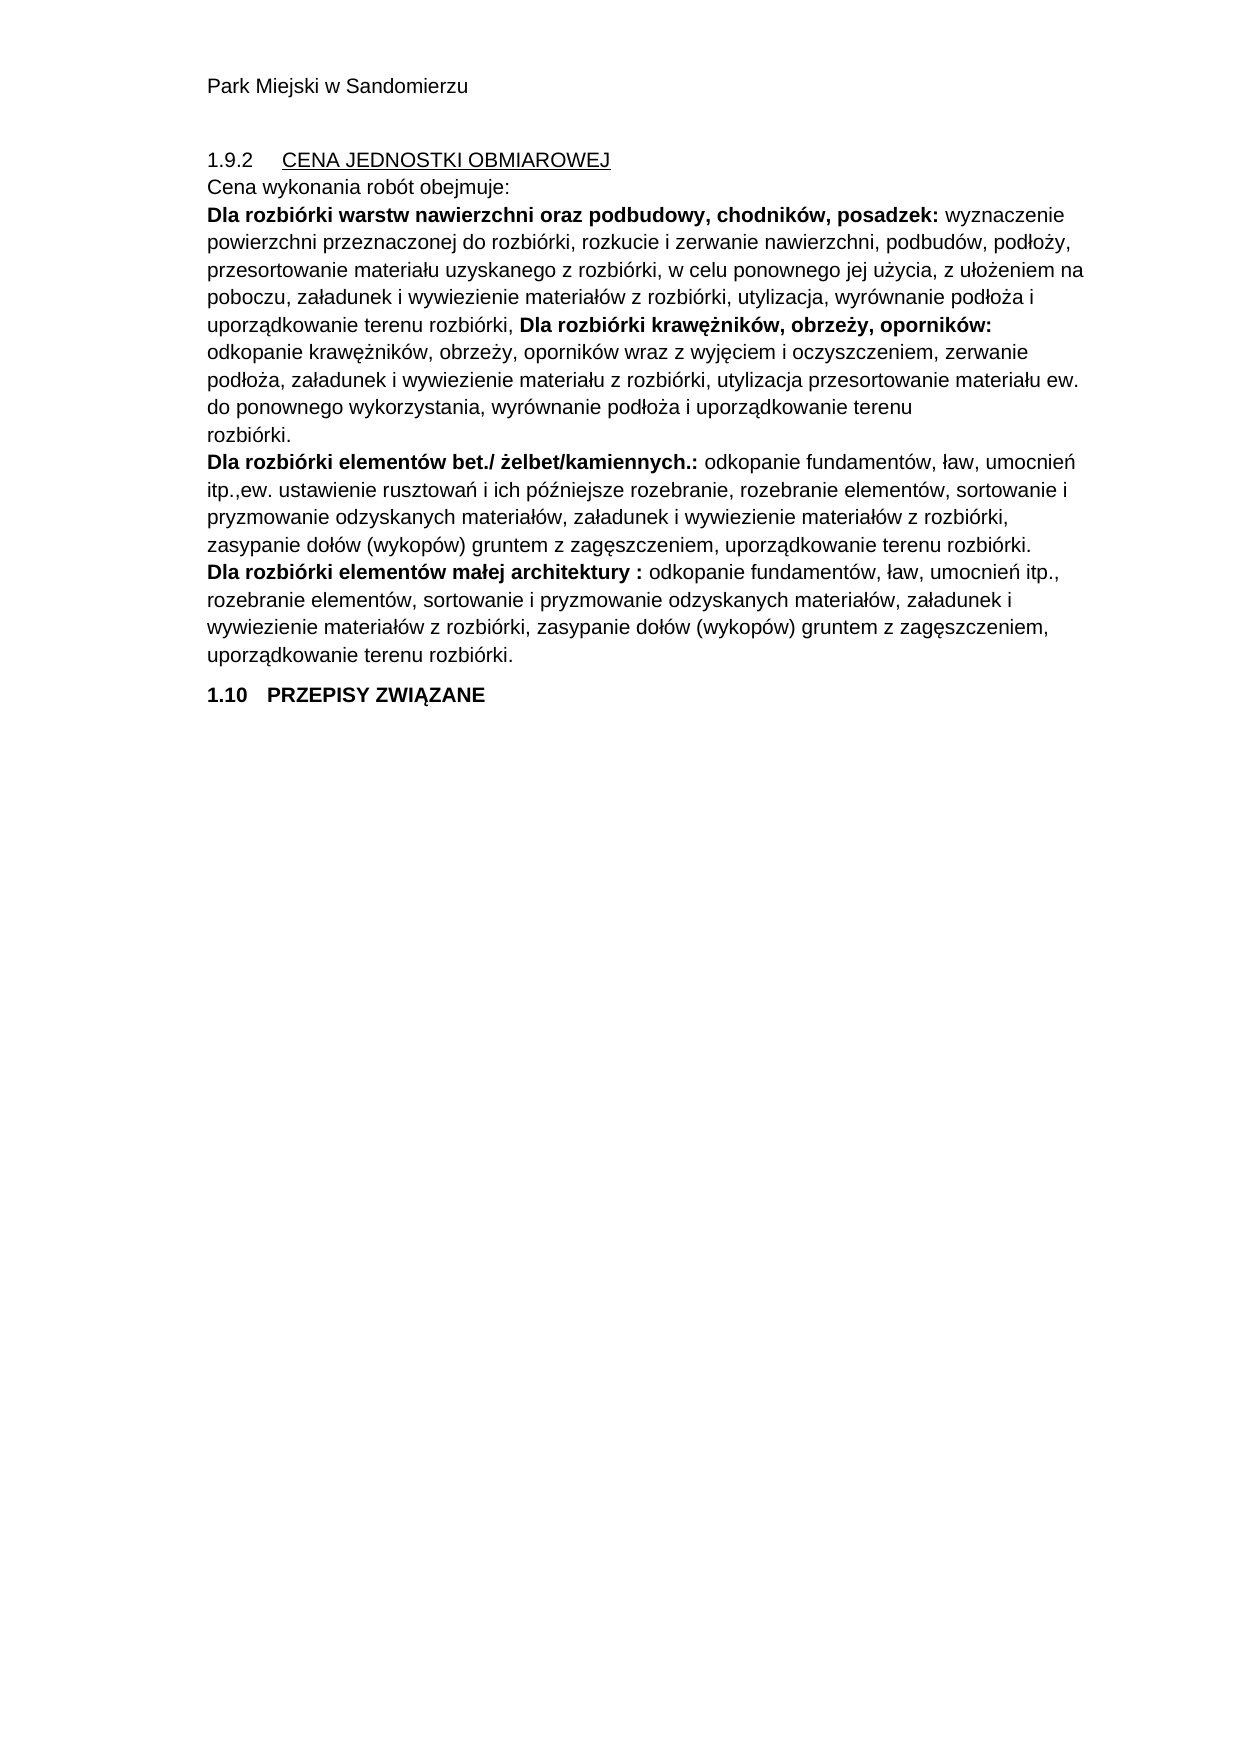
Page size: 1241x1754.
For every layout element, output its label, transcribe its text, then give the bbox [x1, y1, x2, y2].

subtitle CENA JEDNOSTKI OBMIAROWEJ [207, 148, 1092, 172]
text rozbiórki. [207, 423, 1092, 447]
text Dla rozbiórki warstw nawierzchni oraz podbudowy, chodników, posadzek: wyznaczenie powierzchni przeznaczonej do rozbiórki, rozkucie i zerwanie nawierzchni, podbudów, podłoży, przesortowanie materiału uzyskanego z rozbiórki, w celu ponownego jej użycia, z ułożeniem na poboczu, załadunek i wywiezienie materiałów z rozbiórki, utylizacja, wyrównanie podłoża i uporządkowanie terenu rozbiórki, Dla rozbiórki krawężników, obrzeży, oporników: odkopanie krawężników, obrzeży, oporników wraz z wyjęciem i oczyszczeniem, zerwanie podłoża, załadunek i wywiezienie materiału z rozbiórki, utylizacja przesortowanie materiału ew. do ponownego wykorzystania, wyrównanie podłoża i uporządkowanie terenu [207, 203, 1092, 419]
text Dla rozbiórki elementów bet./ żelbet/kamiennych.: odkopanie fundamentów, ław, umocnień itp.,ew. ustawienie rusztowań i ich późniejsze rozebranie, rozebranie elementów, sortowanie i pryzmowanie odzyskanych materiałów, załadunek i wywiezienie materiałów z rozbiórki, zasypanie dołów (wykopów) gruntem z zagęszczeniem, uporządkowanie terenu rozbiórki. [207, 450, 1092, 557]
text Dla rozbiórki elementów małej architektury : odkopanie fundamentów, ław, umocnień itp., rozebranie elementów, sortowanie i pryzmowanie odzyskanych materiałów, załadunek i wywiezienie materiałów z rozbiórki, zasypanie dołów (wykopów) gruntem z zagęszczeniem, uporządkowanie terenu rozbiórki. [207, 560, 1092, 667]
subtitle PRZEPISY ZWIĄZANE [207, 683, 1092, 707]
text Cena wykonania robót obejmuje: [207, 175, 1092, 199]
